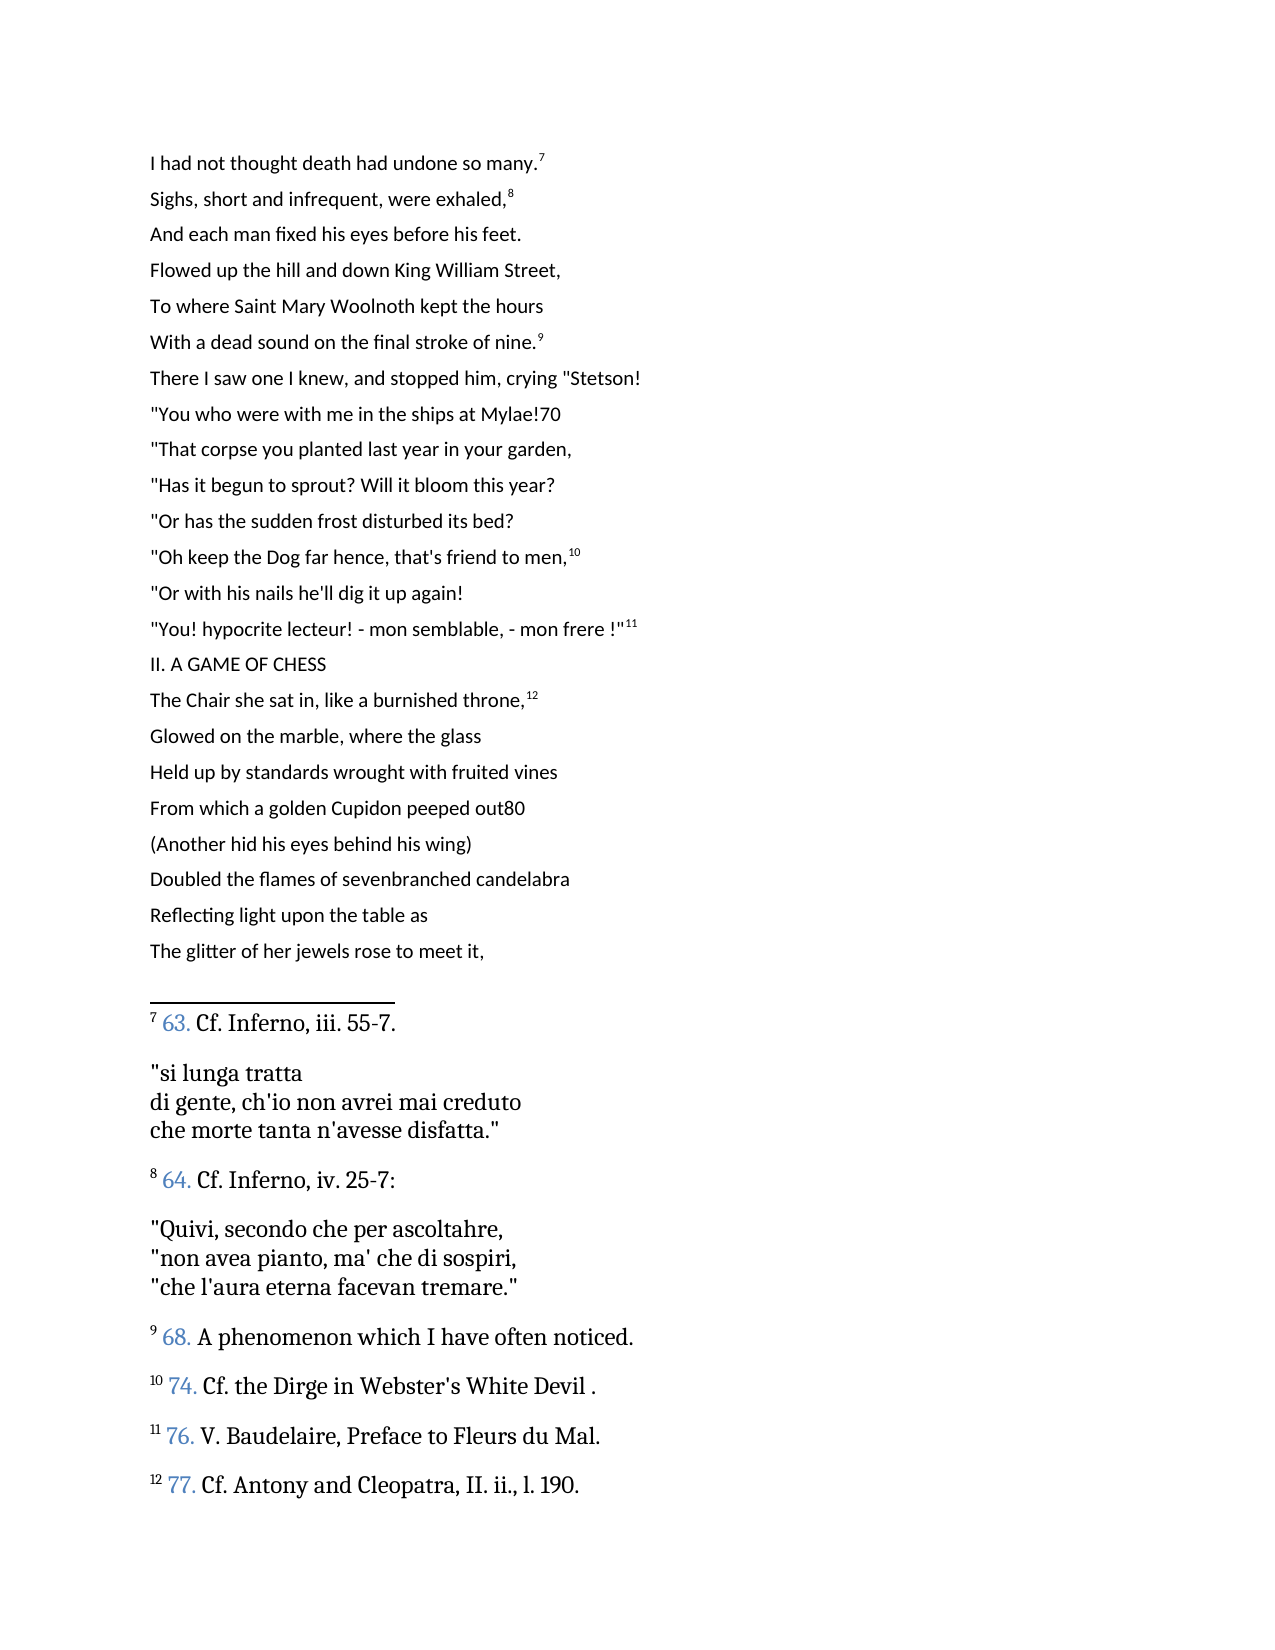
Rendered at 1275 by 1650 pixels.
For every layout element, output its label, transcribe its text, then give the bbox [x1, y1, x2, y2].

text (Another hid his eyes behind his wing) [150, 831, 1125, 856]
text "Oh keep the Dog far hence, that's friend to men, [150, 544, 1125, 569]
text Glowed on the marble, where the glass [150, 723, 1125, 749]
text Flowed up the hill and down King William Street, [150, 257, 1125, 283]
text "Or with his nails he'll dig it up again! [150, 580, 1125, 605]
text The Chair she sat in, like a burnished throne, [150, 687, 1125, 713]
text Doubled the flames of sevenbranched candelabra [150, 867, 1125, 892]
text To where Saint Mary Woolnoth kept the hours [150, 293, 1125, 319]
text There I saw one I knew, and stopped him, crying "Stetson! [150, 365, 1125, 390]
text "You! hypocrite lecteur! - mon semblable, - mon frere !" [150, 616, 1125, 641]
text With a dead sound on the final stroke of nine. [150, 329, 1125, 354]
text From which a golden Cupidon peeped out80 [150, 795, 1125, 820]
subtitle II. A GAME OF CHESS [150, 652, 1125, 677]
text "Has it begun to sprout? Will it bloom this year? [150, 472, 1125, 498]
text I had not thought death had undone so many. [150, 150, 1125, 175]
text "That corpse you planted last year in your garden, [150, 437, 1125, 462]
text Held up by standards wrought with fruited vines [150, 759, 1125, 784]
text And each man fixed his eyes before his feet. [150, 222, 1125, 247]
text "Or has the sudden frost disturbed its bed? [150, 508, 1125, 534]
text Reflecting light upon the table as [150, 902, 1125, 928]
text The glitter of her jewels rose to meet it, [150, 938, 1125, 964]
text "You who were with me in the ships at Mylae!70 [150, 401, 1125, 426]
text Sighs, short and infrequent, were exhaled, [150, 186, 1125, 211]
